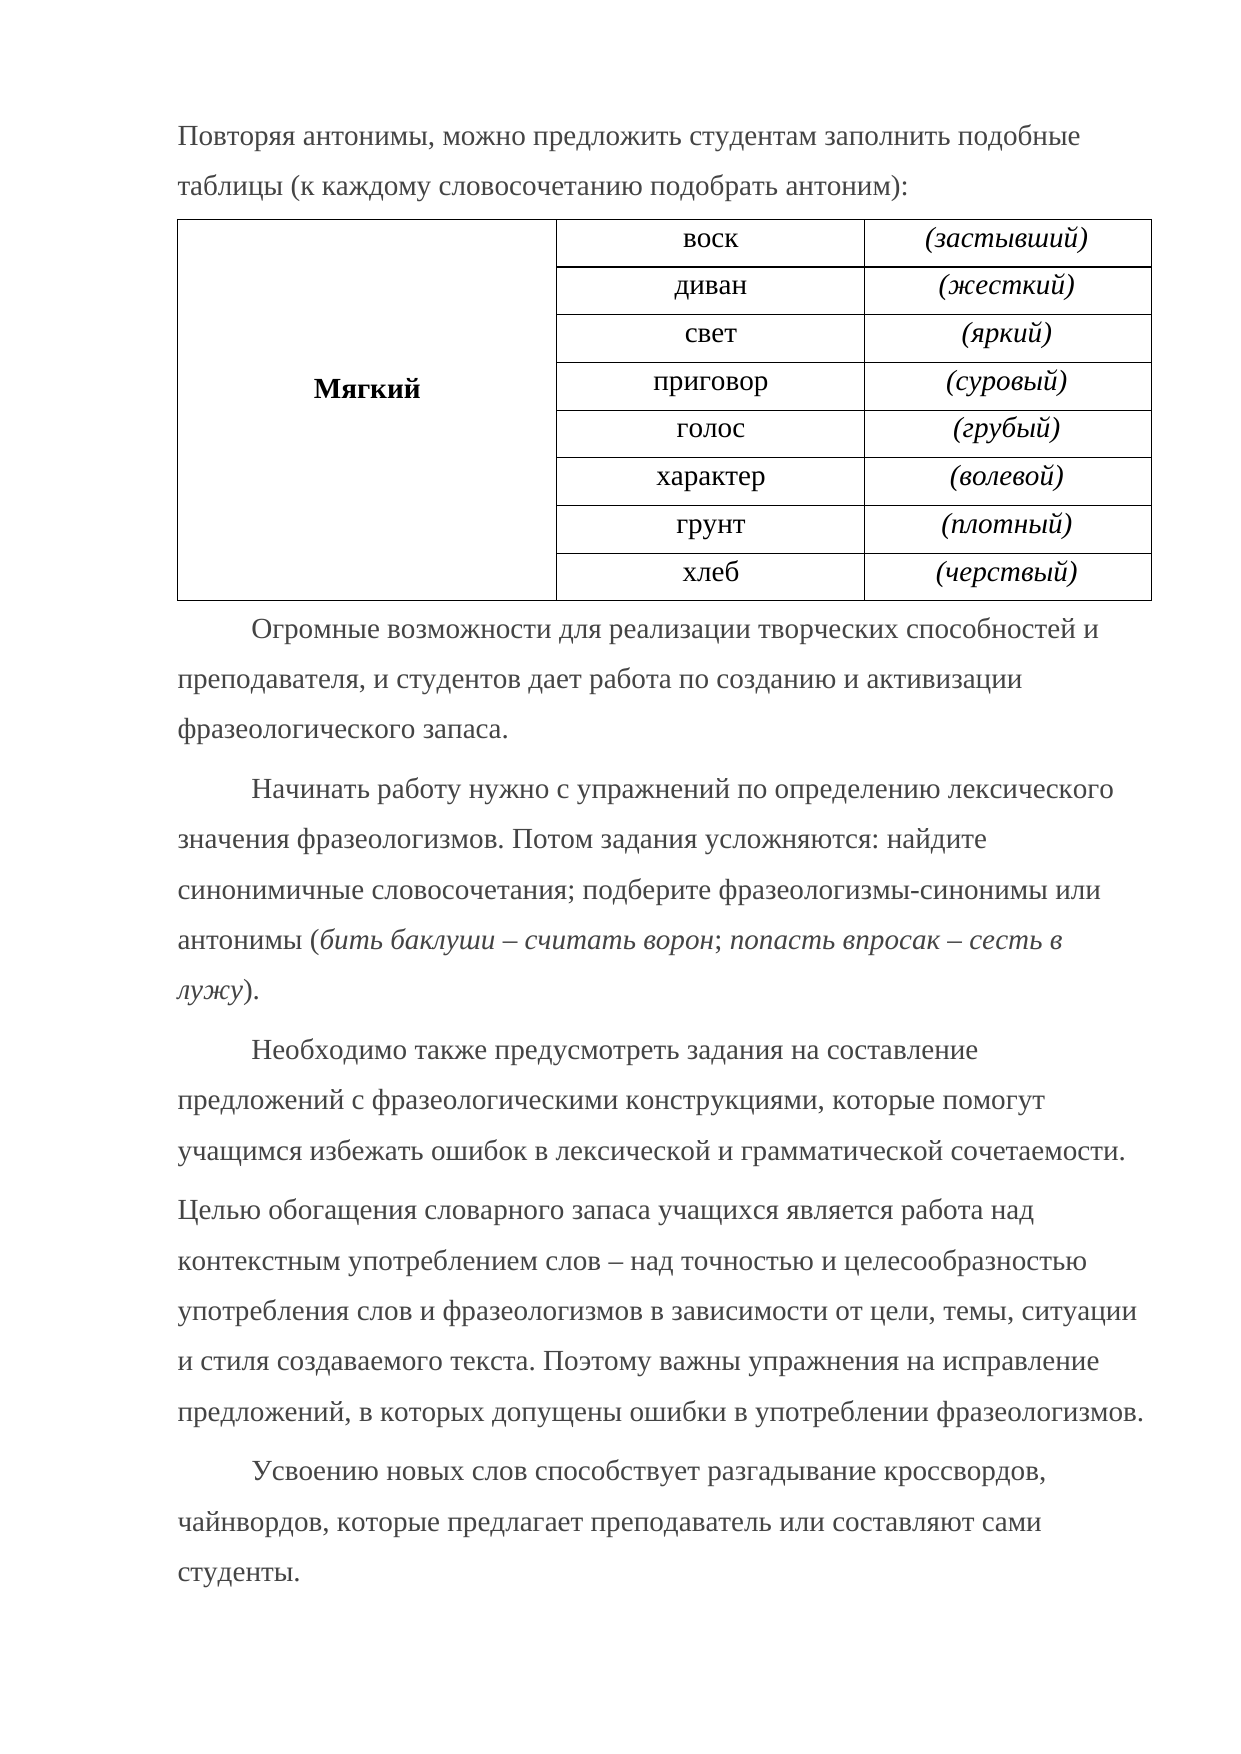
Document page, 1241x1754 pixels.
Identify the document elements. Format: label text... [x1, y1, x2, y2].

table_cell свет [557, 315, 864, 362]
table_cell приговор [557, 363, 864, 409]
text Целью обогащения словарного запаса учащихся является работа над контекстным употреблением слов – над точностью и целесообразностью употребления слов и фразеологизмов в зависимости от цели, темы, ситуации и стиля создаваемого текста. Поэтому важны упражнения на исправление предложений, в которых допущены ошибки в употреблении фразеологизмов. [177, 1192, 1152, 1427]
text Огромные возможности для реализации творческих способностей и преподавателя, и студентов дает работа по созданию и активизации фразеологического запаса. [177, 611, 1152, 745]
table_cell (суровый) [865, 363, 1151, 409]
text Необходимо также предусмотреть задания на составление предложений с фразеологическими конструкциями, которые помогут учащимся избежать ошибок в лексической и грамматической сочетаемости. [177, 1032, 1152, 1166]
text Усвоению новых слов способствует разгадывание кроссвордов, чайнвордов, которые предлагает преподаватель или составляют сами студенты. [177, 1453, 1152, 1587]
table_cell (жесткий) [865, 268, 1151, 314]
text Начинать работу нужно с упражнений по определению лексического значения фразеологизмов. Потом задания усложняются: найдите синонимичные словосочетания; подберите фразеологизмы-синонимы или антонимы (бить баклуши – считать ворон; попасть впросак – сесть в лужу). [177, 771, 1152, 1006]
table_header Мягкий [178, 220, 556, 600]
table_cell характер [557, 458, 864, 505]
table_cell (волевой) [865, 458, 1151, 505]
table_cell хлеб [557, 554, 864, 600]
table_cell (черствый) [865, 554, 1151, 600]
text Повторяя антонимы, можно предложить студентам заполнить подобные таблицы (к каждому словосочетанию подобрать антоним): [177, 118, 1152, 202]
table_cell голос [557, 411, 864, 457]
table_cell (яркий) [865, 315, 1151, 362]
table_header (застывший) [865, 220, 1151, 266]
table_cell (грубый) [865, 411, 1151, 457]
table_header воск [557, 220, 864, 266]
table_cell диван [557, 268, 864, 314]
table_cell грунт [557, 506, 864, 553]
table_cell (плотный) [865, 506, 1151, 553]
